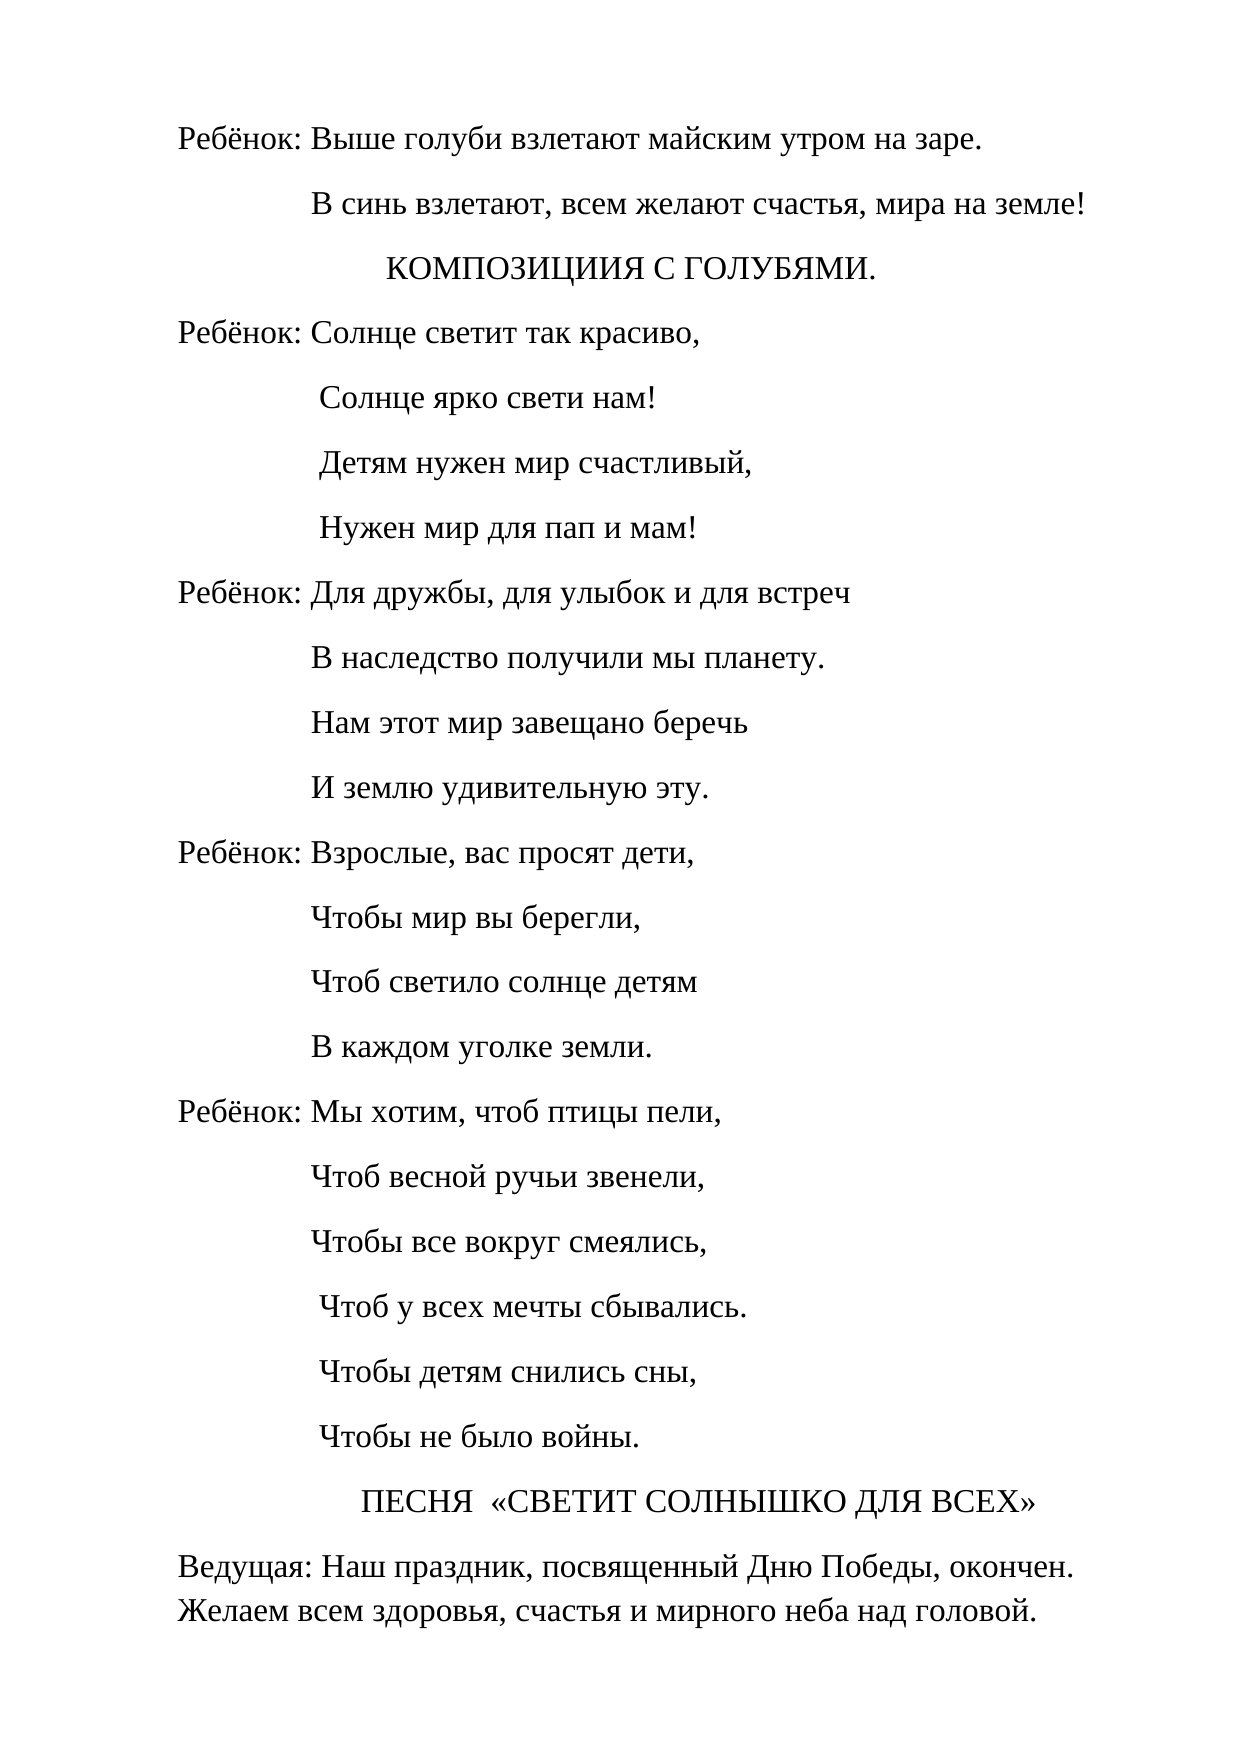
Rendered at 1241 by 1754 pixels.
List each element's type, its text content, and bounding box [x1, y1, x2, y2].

text Чтоб у всех мечты сбывались. [177, 1286, 1152, 1324]
text Чтоб светило солнце детям [177, 962, 1152, 1000]
text Чтобы мир вы берегли, [177, 897, 1152, 935]
text Ребёнок: Мы хотим, чтоб птицы пели, [177, 1092, 1152, 1130]
text В наследство получили мы планету. [177, 637, 1152, 676]
text КОМПОЗИЦИИЯ С ГОЛУБЯМИ. [177, 248, 1152, 286]
text Солнце ярко свети нам! [177, 378, 1152, 416]
text Нужен мир для пап и мам! [177, 507, 1152, 546]
text Чтоб весной ручьи звенели, [177, 1156, 1152, 1195]
text Ребёнок: Солнце светит так красиво, [177, 313, 1152, 351]
text ПЕСНЯ «СВЕТИТ СОЛНЫШКО ДЛЯ ВСЕХ» [177, 1481, 1152, 1519]
text Нам этот мир завещано беречь [177, 702, 1152, 741]
text Чтобы детям снились сны, [177, 1351, 1152, 1389]
text В каждом уголке земли. [177, 1027, 1152, 1065]
text Чтобы все вокруг смеялись, [177, 1221, 1152, 1260]
text Ребёнок: Выше голуби взлетают майским утром на заре. [177, 118, 1152, 156]
text Ребёнок: Для дружбы, для улыбок и для встреч [177, 572, 1152, 611]
text Чтобы не было войны. [177, 1416, 1152, 1454]
text Ведущая: Наш праздник, посвященный Дню Победы, окончен. Желаем всем здоровья, счастья и мирного неба над головой. [177, 1546, 1152, 1628]
text В синь взлетают, всем желают счастья, мира на земле! [177, 183, 1152, 221]
text И землю удивительную эту. [177, 767, 1152, 805]
text Детям нужен мир счастливый, [177, 443, 1152, 481]
text Ребёнок: Взрослые, вас просят дети, [177, 832, 1152, 870]
